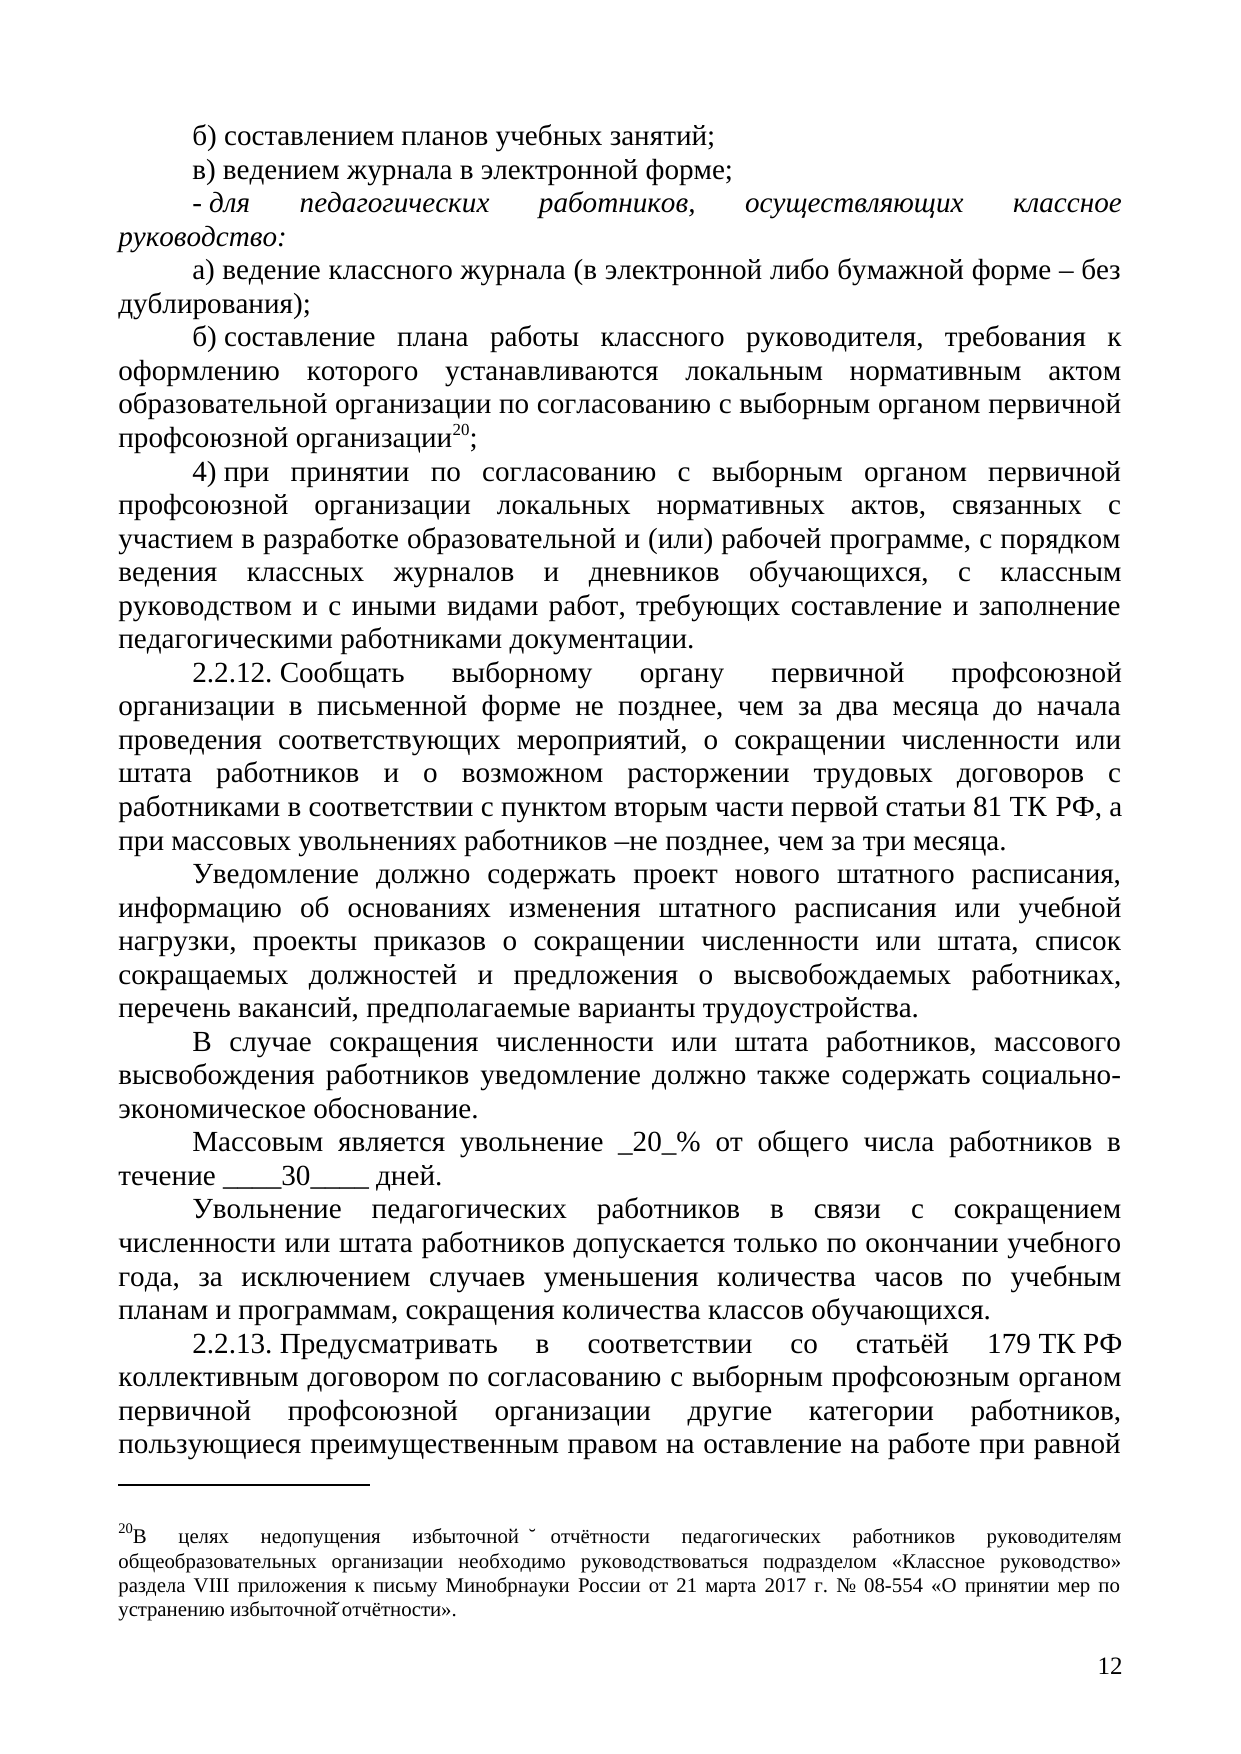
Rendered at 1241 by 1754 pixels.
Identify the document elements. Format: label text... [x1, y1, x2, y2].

text б) составление плана работы классного руководителя, требования к оформлению которого устанавливаются локальным нормативным актом образовательной организации по согласованию с выборным органом первичной профсоюзной организации; [118, 319, 1122, 454]
text Массовым является увольнение _20_% от общего числа работников в течение ____30____ дней. [118, 1124, 1122, 1192]
text 4) при принятии по согласованию с выборным органом первичной профсоюзной организации локальных нормативных актов, связанных с участием в разработке образовательной и (или) рабочей программе, с порядком ведения классных журналов и дневников обучающихся, с классным руководством и с иными видами работ, требующих составление и заполнение педагогическими работниками документации. [118, 454, 1122, 655]
text - для педагогических работников, осуществляющих классное руководство: [118, 185, 1122, 252]
text Увольнение педагогических работников в связи с сокращением численности или штата работников допускается только по окончании учебного года, за исключением случаев уменьшения количества часов по учебным планам и программам, сокращения количества классов обучающихся. [118, 1192, 1122, 1326]
text 2.2.12. Сообщать выборному органу первичной профсоюзной организации в письменной форме не позднее, чем за два месяца до начала проведения соответствующих мероприятий, о сокращении численности или штата работников и о возможном расторжении трудовых договоров с работниками в соответствии с пунктом вторым части первой статьи 81 ТК РФ, а при массовых увольнениях работников –не позднее, чем за три месяца. [118, 655, 1122, 856]
text б) составлением планов учебных занятий; [118, 118, 1122, 152]
text Уведомление должно содержать проект нового штатного расписания, информацию об основаниях изменения штатного расписания или учебной нагрузки, проекты приказов о сокращении численности или штата, список сокращаемых должностей и предложения о высвобождаемых работниках, перечень вакансий, предполагаемые варианты трудоустройства. [118, 856, 1122, 1024]
text В случае сокращения численности или штата работников, массового высвобождения работников уведомление должно также содержать социально-экономическое обоснование. [118, 1024, 1122, 1124]
text в) ведением журнала в электронной форме; [118, 152, 1122, 185]
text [118, 1326, 1122, 1460]
text а) ведение классного журнала (в электронной либо бумажной форме – без дублирования); [118, 252, 1122, 319]
